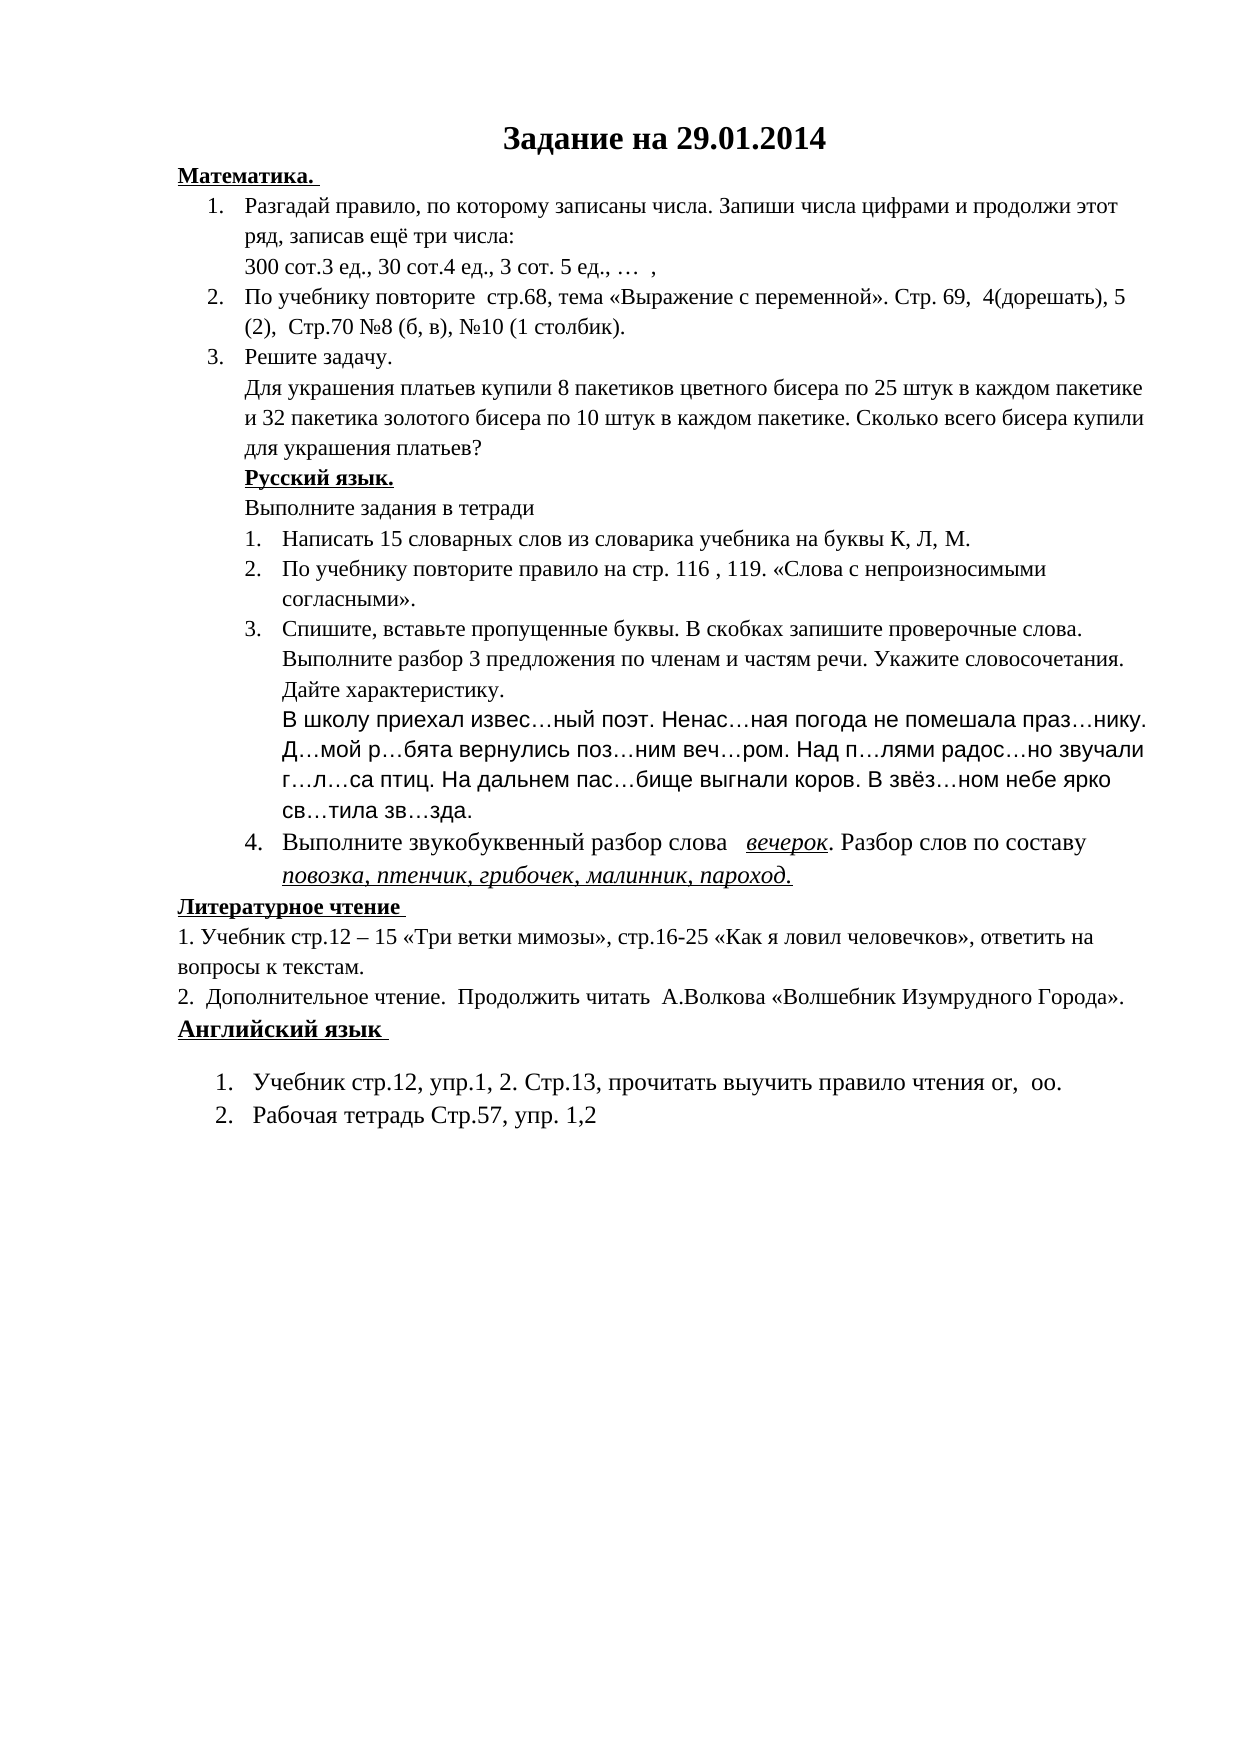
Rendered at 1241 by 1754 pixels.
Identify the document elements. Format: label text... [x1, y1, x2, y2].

text Задание на 29.01.2014 [177, 118, 1152, 156]
list Выполните звукобуквенный разбор слова вечерок. Разбор слов по составу повозка, птенчик, грибочек, малинник, пароход. [244, 827, 1152, 888]
text Английский язык [177, 1014, 1152, 1042]
list Рабочая тетрадь Стр.57, упр. 1,2 [215, 1101, 1152, 1129]
list По учебнику повторите стр.68, тема «Выражение с переменной». Стр. 69, 4(дорешать), 5 (2), Стр.70 №8 (б, в), №10 (1 столбик). [207, 283, 1152, 339]
text Математика. [177, 162, 1152, 188]
text Для украшения платьев купили 8 пакетиков цветного бисера по 25 штук в каждом пакетике и 32 пакетика золотого бисера по 10 штук в каждом пакетике. Сколько всего бисера купили для украшения платьев? [244, 374, 1152, 460]
list Написать 15 словарных слов из словарика учебника на буквы К, Л, М. [244, 525, 1152, 551]
list Решите задачу. [207, 343, 1152, 370]
text 300 сот.3 ед., 30 сот.4 ед., 3 сот. 5 ед., … , [244, 253, 1152, 279]
text В школу приехал извес…ный поэт. Ненас…ная погода не помешала праз…нику. Д…мой р…бята вернулись поз…ним веч…ром. Над п…лями радос…но звучали г…л…са птиц. На дальнем пас…бище выгнали коров. В звёз…ном небе ярко св…тила зв…зда. [282, 706, 1152, 823]
text 2. Дополнительное чтение. Продолжить читать А.Волкова «Волшебник Изумрудного Города». [177, 983, 1152, 1010]
text Литературное чтение [177, 893, 1152, 919]
text 1. Учебник стр.12 – 15 «Три ветки мимозы», стр.16-25 «Как я ловил человечков», ответить на вопросы к текстам. [177, 923, 1152, 979]
list Учебник стр.12, упр.1, 2. Стр.13, прочитать выучить правило чтения or, oo. [215, 1067, 1152, 1096]
text Русский язык. [244, 464, 1152, 491]
list Разгадай правило, по которому записаны числа. Запиши числа цифрами и продолжи этот ряд, записав ещё три числа: [207, 192, 1152, 249]
text Выполните задания в тетради [244, 494, 1152, 521]
list По учебнику повторите правило на стр. 116 , 119. «Слова с непроизносимыми согласными». [244, 555, 1152, 611]
list Спишите, вставьте пропущенные буквы. В скобках запишите проверочные слова. Выполните разбор 3 предложения по членам и частям речи. Укажите словосочетания. Дайте характеристику. [244, 615, 1152, 702]
